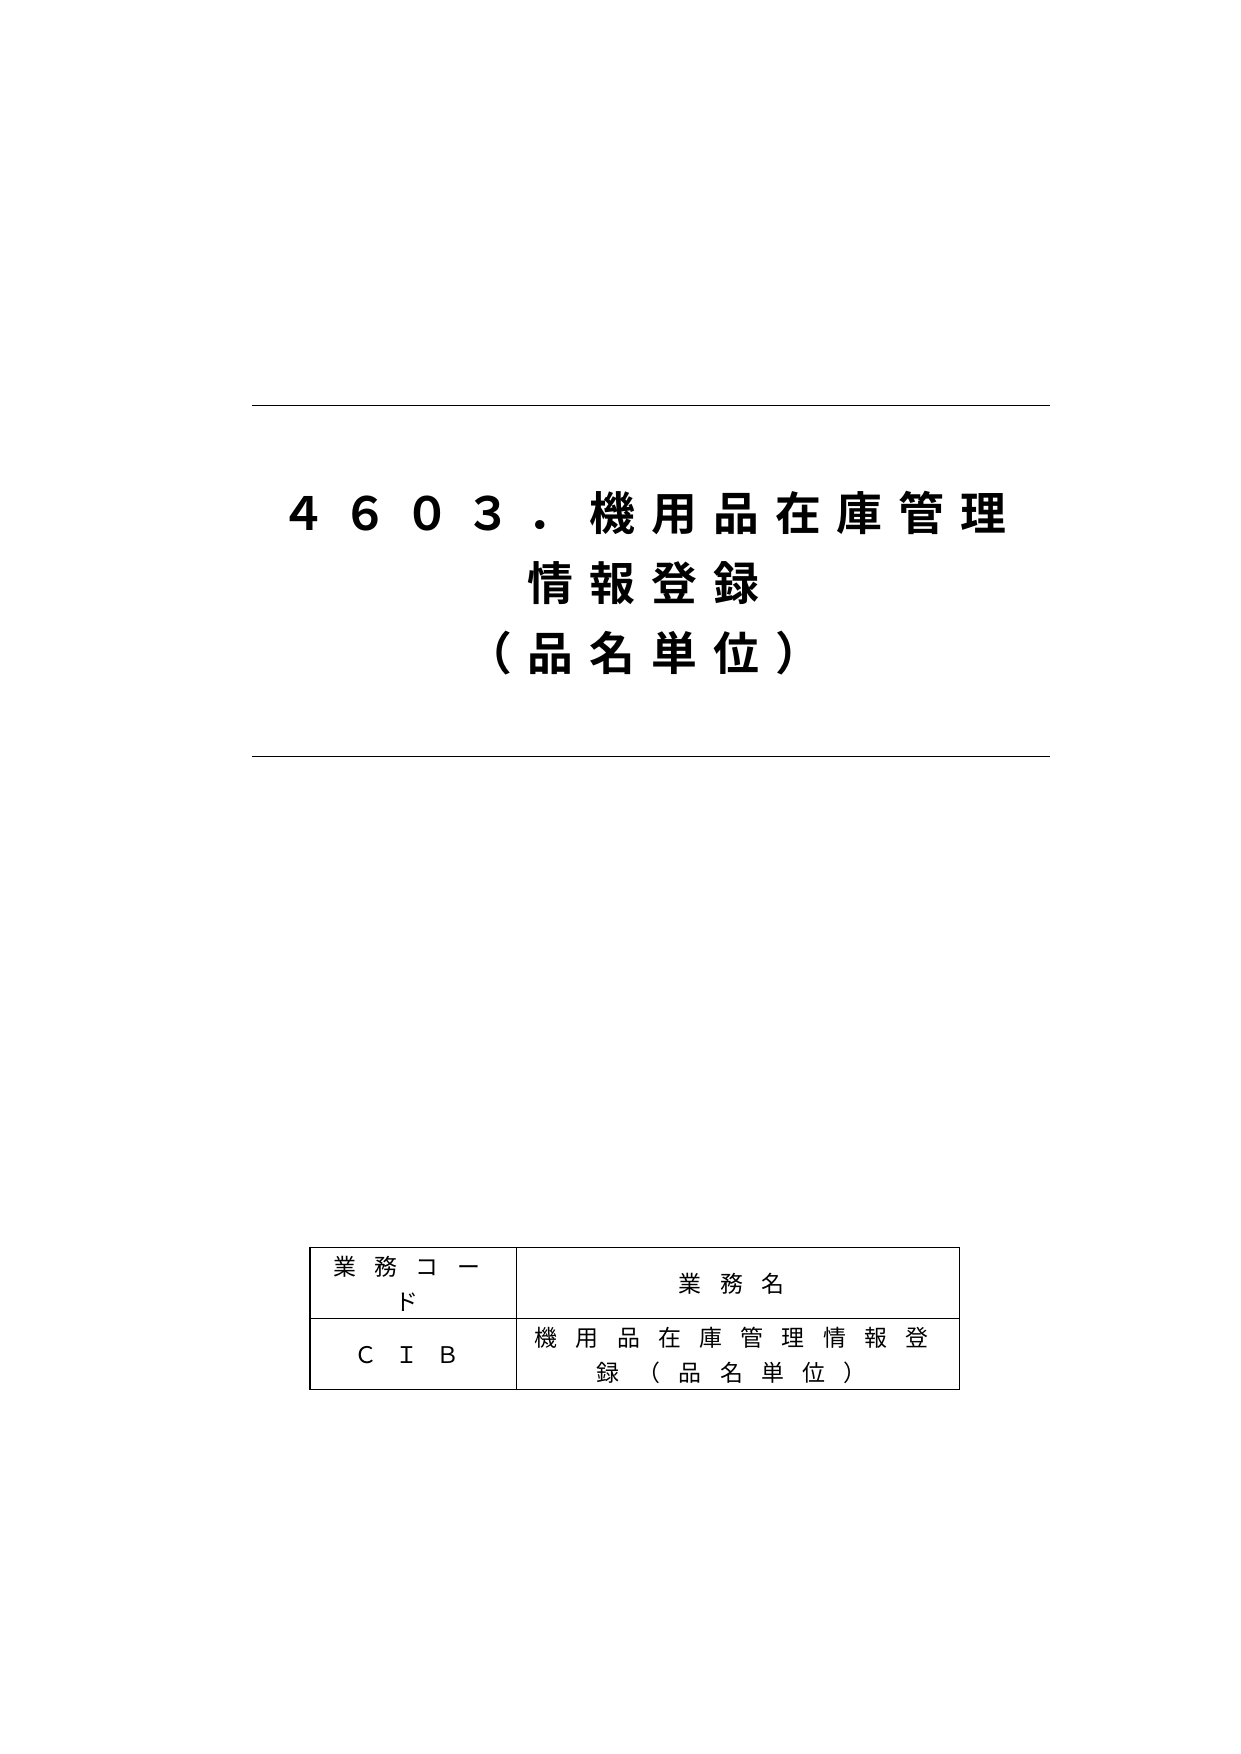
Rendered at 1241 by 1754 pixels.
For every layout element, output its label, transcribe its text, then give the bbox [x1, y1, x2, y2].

table_cell ＣＩＢ [311, 1319, 516, 1389]
table_header 業務コード [311, 1248, 516, 1318]
table_header ４６０３．機用品在庫管理情報登録 （品名単位） [252, 406, 1049, 756]
table_header 業務名 [517, 1248, 959, 1318]
table_cell 機用品在庫管理情報登録（品名単位） [517, 1319, 959, 1389]
